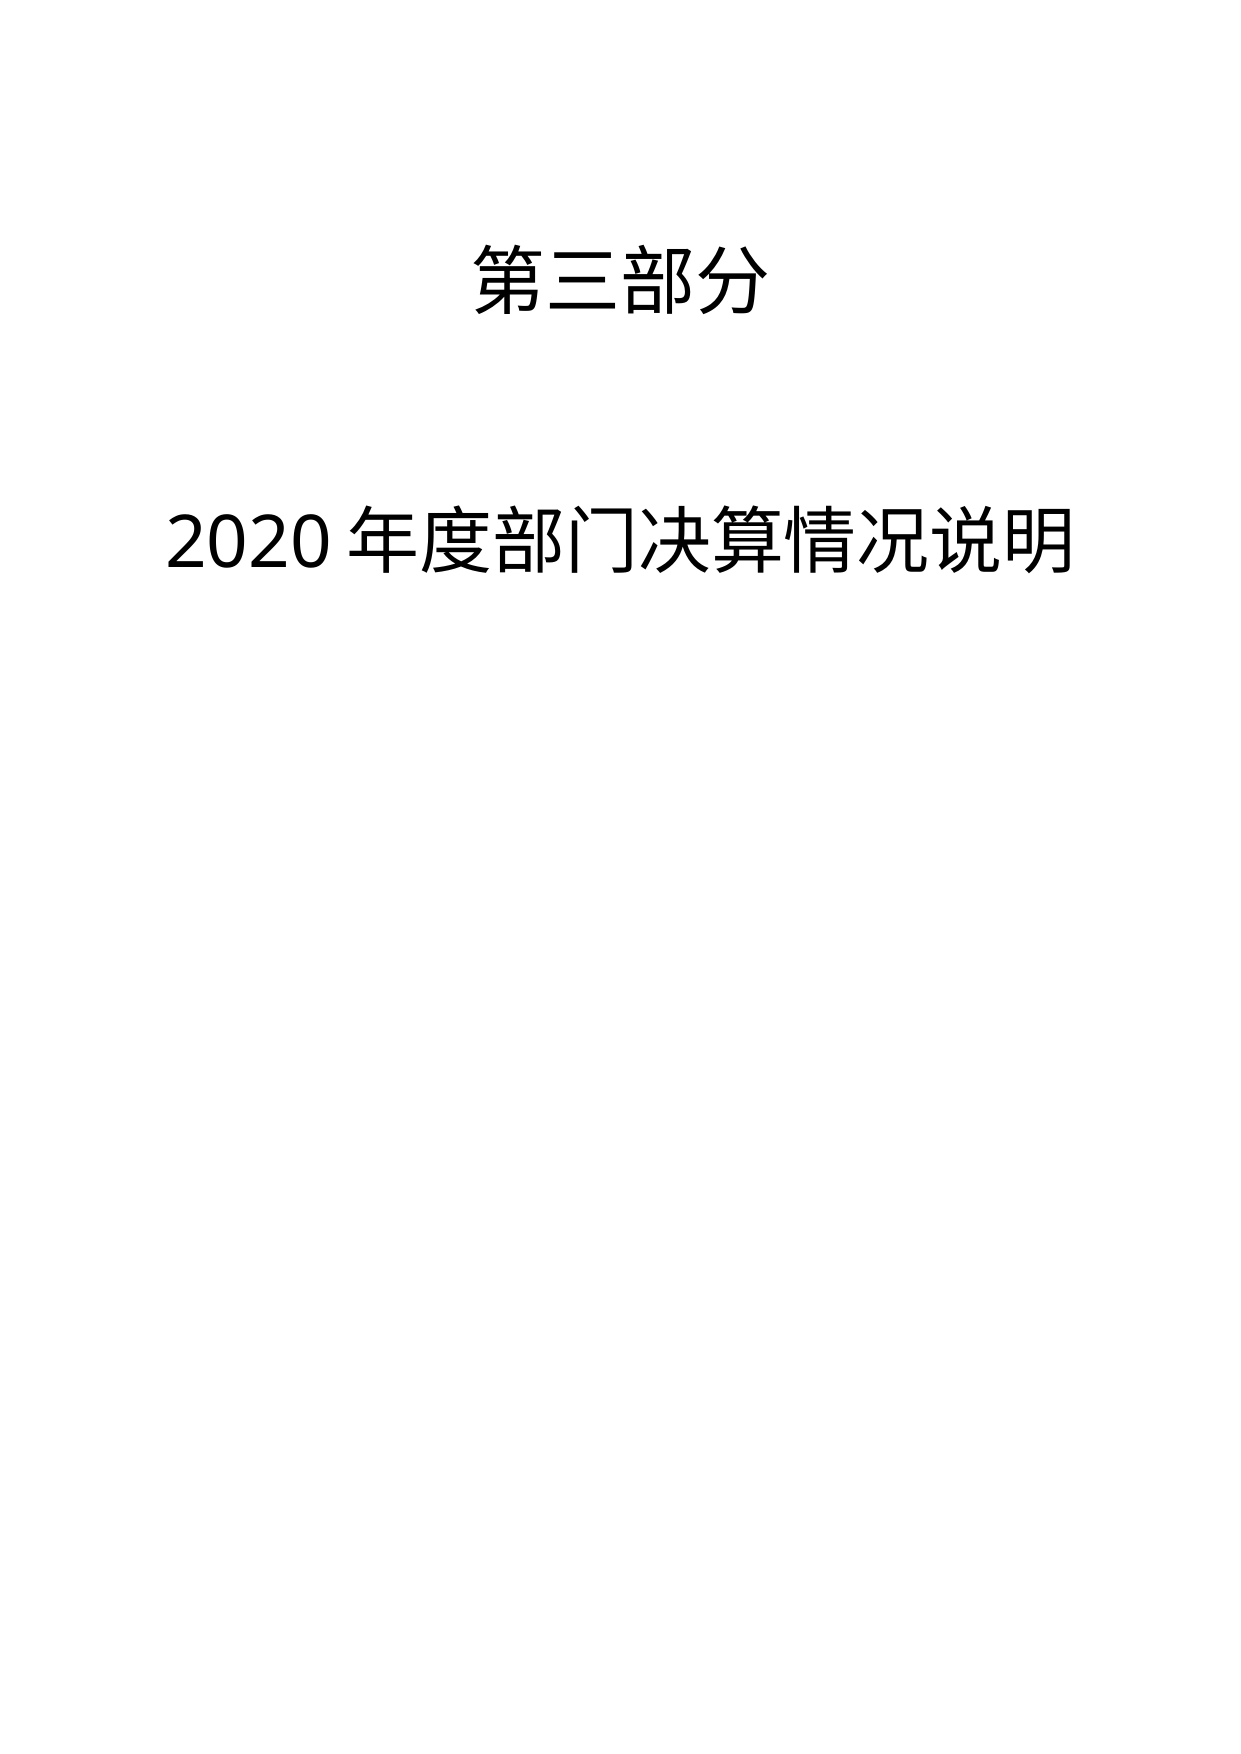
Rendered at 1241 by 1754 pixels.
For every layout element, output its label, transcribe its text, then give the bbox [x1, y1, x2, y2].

text 2020年度部门决算情况说明 [75, 471, 1165, 601]
text 第三部分 [75, 211, 1165, 341]
